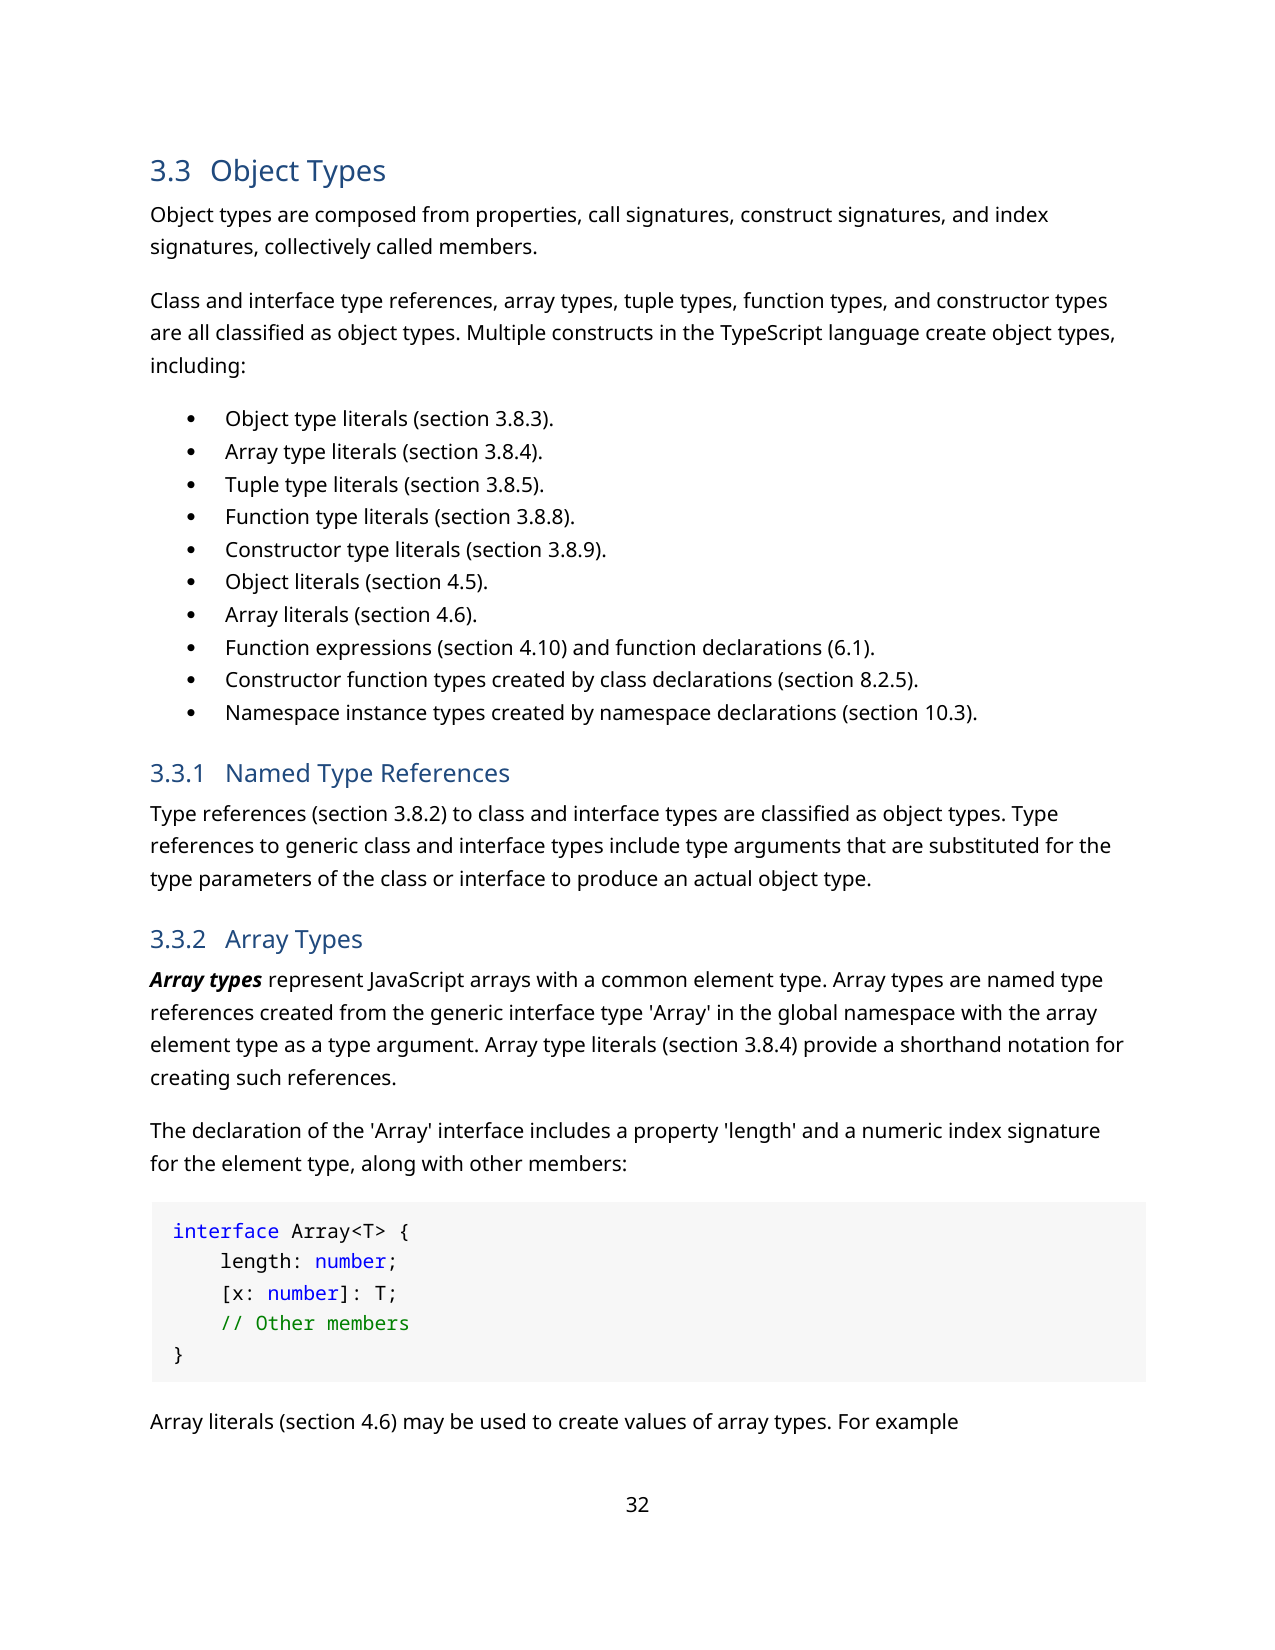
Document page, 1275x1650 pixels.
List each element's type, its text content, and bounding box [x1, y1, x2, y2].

subtitle Object Types [150, 150, 1125, 190]
text Array types represent JavaScript arrays with a common element type. Array types are named type references created from the generic interface type 'Array' in the global namespace with the array element type as a type argument. Array type literals (section 3.8.4) provide a shorthand notation for creating such references. [150, 965, 1125, 1091]
list Constructor function types created by class declarations (section 8.2.5). [187, 665, 1125, 694]
text Type references (section 3.8.2) to class and interface types are classified as object types. Type references to generic class and interface types include type arguments that are substituted for the type parameters of the class or interface to produce an actual object type. [150, 799, 1125, 892]
list Function expressions (section 4.10) and function declarations (6.1). [187, 633, 1125, 661]
list Object type literals (section 3.8.3). [187, 404, 1125, 433]
subtitle Array Types [150, 922, 1125, 956]
list Array type literals (section 3.8.4). [187, 437, 1125, 466]
list Namespace instance types created by namespace declarations (section 10.3). [187, 698, 1125, 726]
list Function type literals (section 3.8.8). [187, 502, 1125, 531]
text The declaration of the 'Array' interface includes a property 'length' and a numeric index signature for the element type, along with other members: [150, 1116, 1125, 1177]
text Object types are composed from properties, call signatures, construct signatures, and index signatures, collectively called members. [150, 200, 1125, 261]
text Array literals (section 4.6) may be used to create values of array types. For example [150, 1407, 1125, 1435]
text interface Array<T> { length: number; [x: number]: T; // Other members } [164, 1215, 1133, 1370]
subtitle Named Type References [150, 756, 1125, 789]
text Class and interface type references, array types, tuple types, function types, and constructor types are all classified as object types. Multiple constructs in the TypeScript language create object types, including: [150, 286, 1125, 379]
list Object literals (section 4.5). [187, 567, 1125, 596]
list Tuple type literals (section 3.8.5). [187, 470, 1125, 498]
list Array literals (section 4.6). [187, 600, 1125, 628]
list Constructor type literals (section 3.8.9). [187, 535, 1125, 563]
